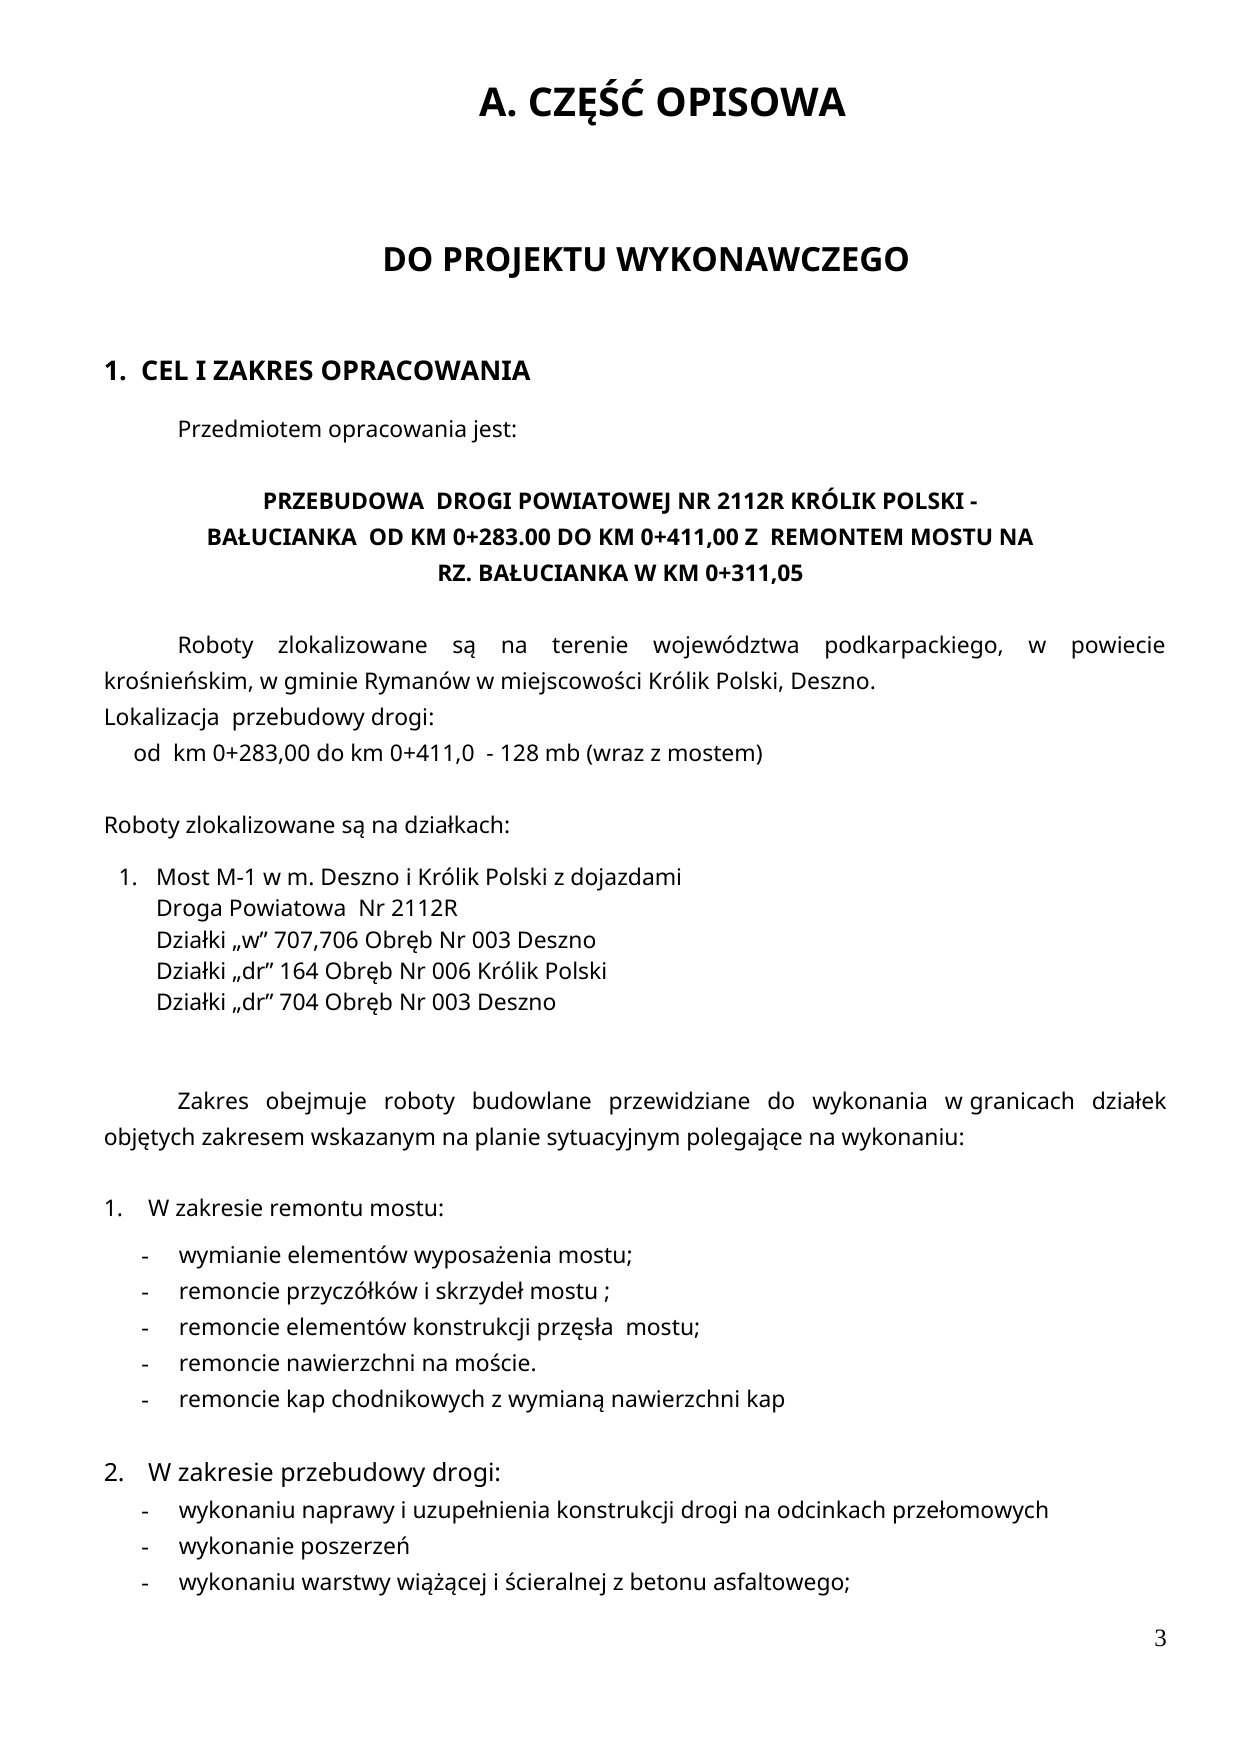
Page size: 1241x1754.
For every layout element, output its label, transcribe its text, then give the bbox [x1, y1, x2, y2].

list wykonaniu naprawy i uzupełnienia konstrukcji drogi na odcinkach przełomowych [141, 1494, 1166, 1525]
list W zakresie remontu mostu: [103, 1192, 1166, 1224]
text Zakres obejmuje roboty budowlane przewidziane do wykonania w granicach działek objętych zakresem wskazanym na planie sytuacyjnym polegające na wykonaniu: [103, 1084, 1166, 1152]
list W zakresie przebudowy drogi: [103, 1455, 1166, 1489]
text od km 0+283,00 do km 0+411,0 - 128 mb (wraz z mostem) [133, 737, 1166, 768]
text Roboty zlokalizowane są na terenie województwa podkarpackiego, w powiecie krośnieńskim, w gminie Rymanów w miejscowości Królik Polski, Deszno. [103, 629, 1166, 696]
list remoncie kap chodnikowych z wymianą nawierzchni kap [141, 1383, 1166, 1414]
title CZĘŚĆ OPISOWA [158, 74, 1166, 128]
text Lokalizacja przebudowy drogi: [103, 701, 1166, 732]
text Działki „dr” 164 Obręb Nr 006 Królik Polski [156, 955, 1166, 986]
text DO PROJEKTU WYKONAWCZEGO [126, 236, 1166, 281]
list remoncie przyczółków i skrzydeł mostu ; [141, 1275, 1166, 1306]
text Działki „w” 707,706 Obręb Nr 003 Deszno [156, 924, 1166, 955]
list remoncie nawierzchni na moście. [141, 1347, 1166, 1378]
text Droga Powiatowa Nr 2112R [156, 892, 1166, 924]
text Działki „dr” 704 Obręb Nr 003 Deszno [156, 986, 1166, 1017]
list wymianie elementów wyposażenia mostu; [141, 1239, 1166, 1271]
text Roboty zlokalizowane są na działkach: [103, 809, 1166, 840]
list Most M-1 w m. Deszno i Królik Polski z dojazdami [118, 861, 1166, 892]
list wykonanie poszerzeń [141, 1530, 1166, 1561]
text PRZEBUDOWA DROGI POWIATOWEJ NR 2112R KRÓLIK POLSKI - BAŁUCIANKA OD KM 0+283.00 DO KM 0+411,00 Z REMONTEM MOSTU NA RZ. BAŁUCIANKA W KM 0+311,05 [192, 485, 1048, 588]
subtitle CEL I ZAKRES OPRACOWANIA [103, 352, 1166, 388]
text Przedmiotem opracowania jest: [103, 413, 1166, 445]
list remoncie elementów konstrukcji przęsła mostu; [141, 1311, 1166, 1342]
list wykonaniu warstwy wiążącej i ścieralnej z betonu asfaltowego; [141, 1566, 1166, 1597]
